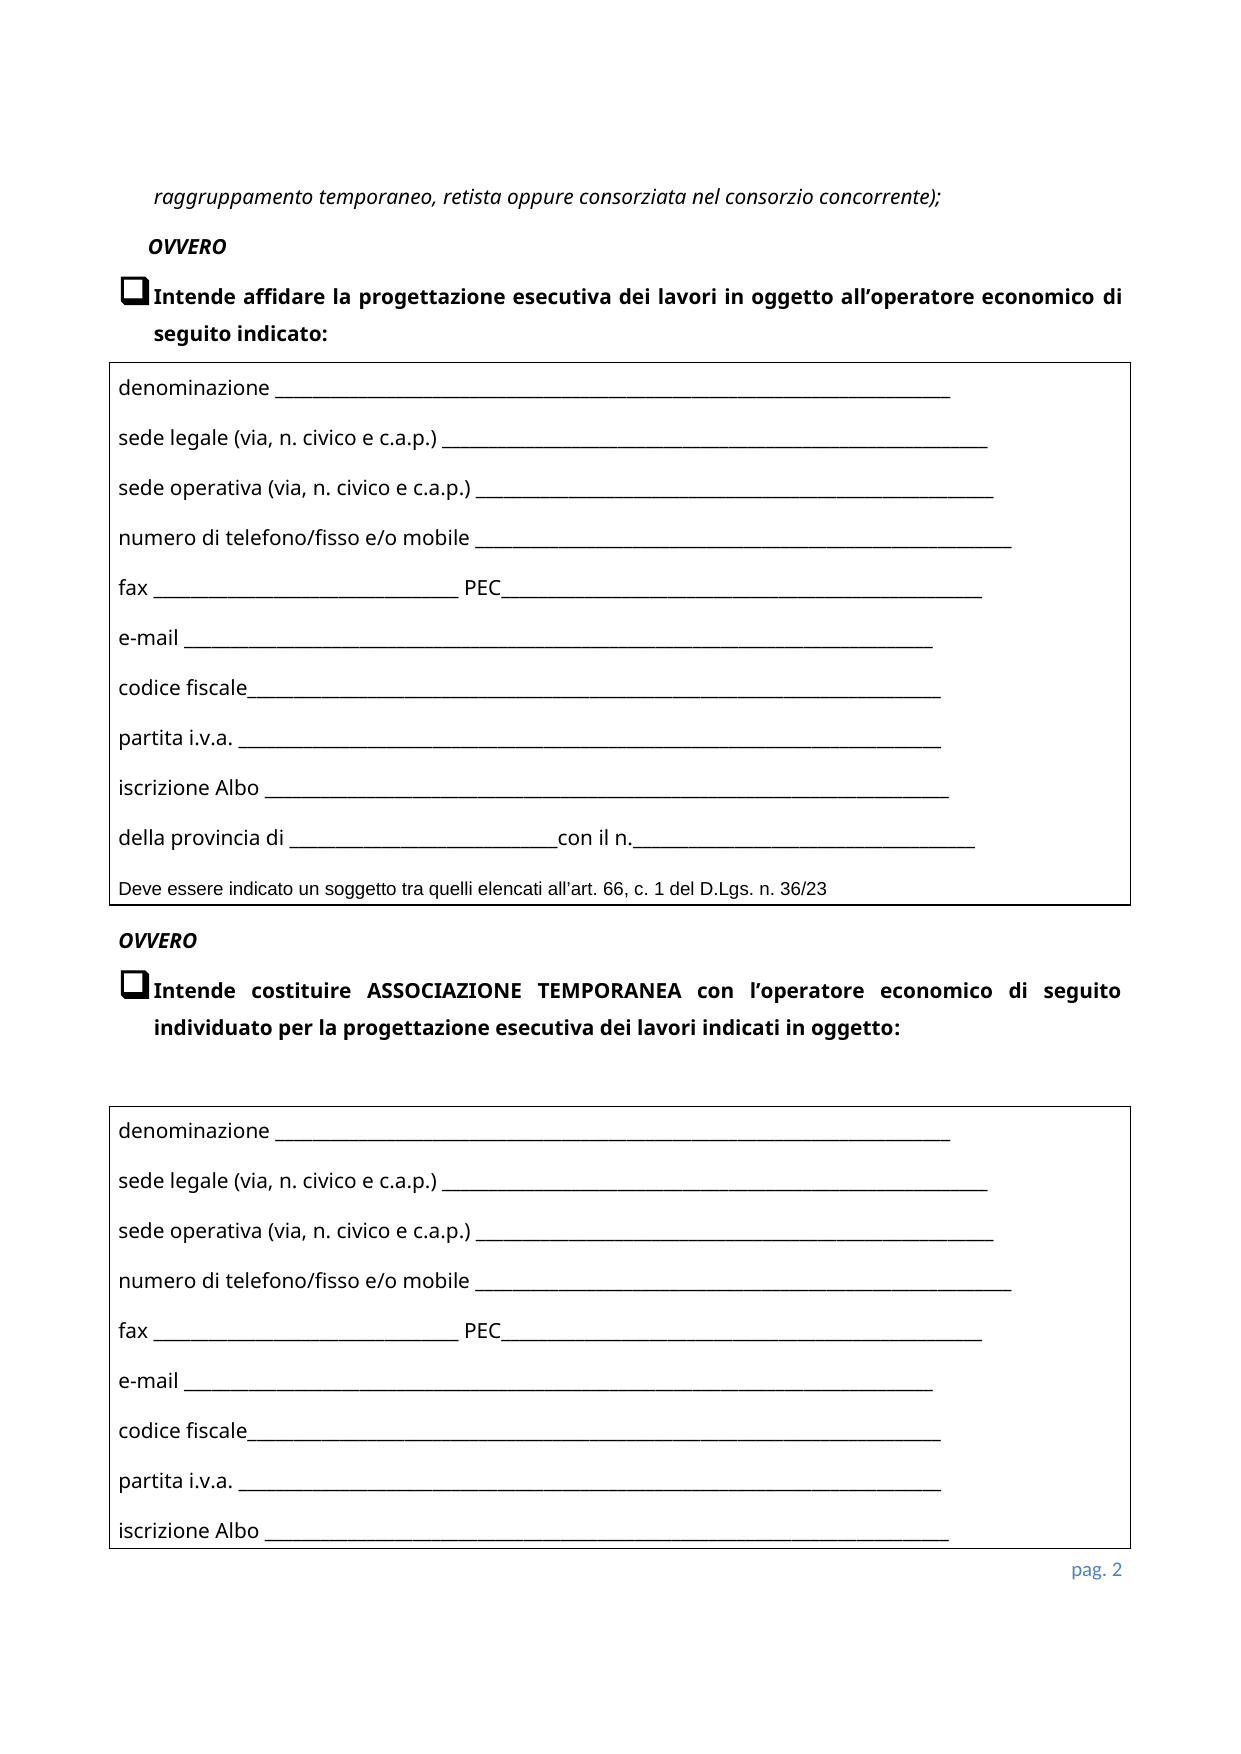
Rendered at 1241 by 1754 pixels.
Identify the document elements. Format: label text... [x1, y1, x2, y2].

text sede operativa (via, n. civico e c.a.p.) ________________________________________________________ [110, 462, 1130, 502]
text sede legale (via, n. civico e c.a.p.) ___________________________________________________________ [110, 412, 1130, 452]
text codice fiscale___________________________________________________________________________ [110, 662, 1130, 702]
text OVVERO [148, 224, 1122, 262]
list Intende affidare la progettazione esecutiva dei lavori in oggetto all’operatore economico di seguito indicato: [118, 274, 1122, 349]
text partita i.v.a. ____________________________________________________________________________ [110, 712, 1130, 752]
text e-mail _________________________________________________________________________________ [110, 612, 1130, 652]
text sede operativa (via, n. civico e c.a.p.) ________________________________________________________ [110, 1206, 1130, 1246]
text denominazione _________________________________________________________________________ [110, 1107, 1130, 1146]
text sede legale (via, n. civico e c.a.p.) ___________________________________________________________ [110, 1156, 1130, 1196]
text numero di telefono/fisso e/o mobile __________________________________________________________ [110, 512, 1130, 552]
text fax _________________________________ PEC____________________________________________________ [110, 562, 1130, 602]
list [118, 174, 1122, 212]
text partita i.v.a. ____________________________________________________________________________ [110, 1456, 1130, 1496]
list Intende costituire ASSOCIAZIONE TEMPORANEA con l’operatore economico di seguito individuato per la progettazione esecutiva dei lavori indicati in oggetto: [118, 968, 1122, 1043]
text codice fiscale___________________________________________________________________________ [110, 1406, 1130, 1446]
text OVVERO [118, 918, 1122, 956]
text iscrizione Albo __________________________________________________________________________ [110, 1506, 1130, 1548]
text fax _________________________________ PEC____________________________________________________ [110, 1306, 1130, 1346]
text Deve essere indicato un soggetto tra quelli elencati all’art. 66, c. 1 del D.Lgs. n. 36/23 [110, 862, 1130, 904]
text numero di telefono/fisso e/o mobile __________________________________________________________ [110, 1256, 1130, 1296]
text iscrizione Albo __________________________________________________________________________ [110, 762, 1130, 802]
text e-mail _________________________________________________________________________________ [110, 1356, 1130, 1396]
text denominazione _________________________________________________________________________ [110, 363, 1130, 402]
text della provincia di _____________________________con il n._____________________________________ [110, 812, 1130, 852]
